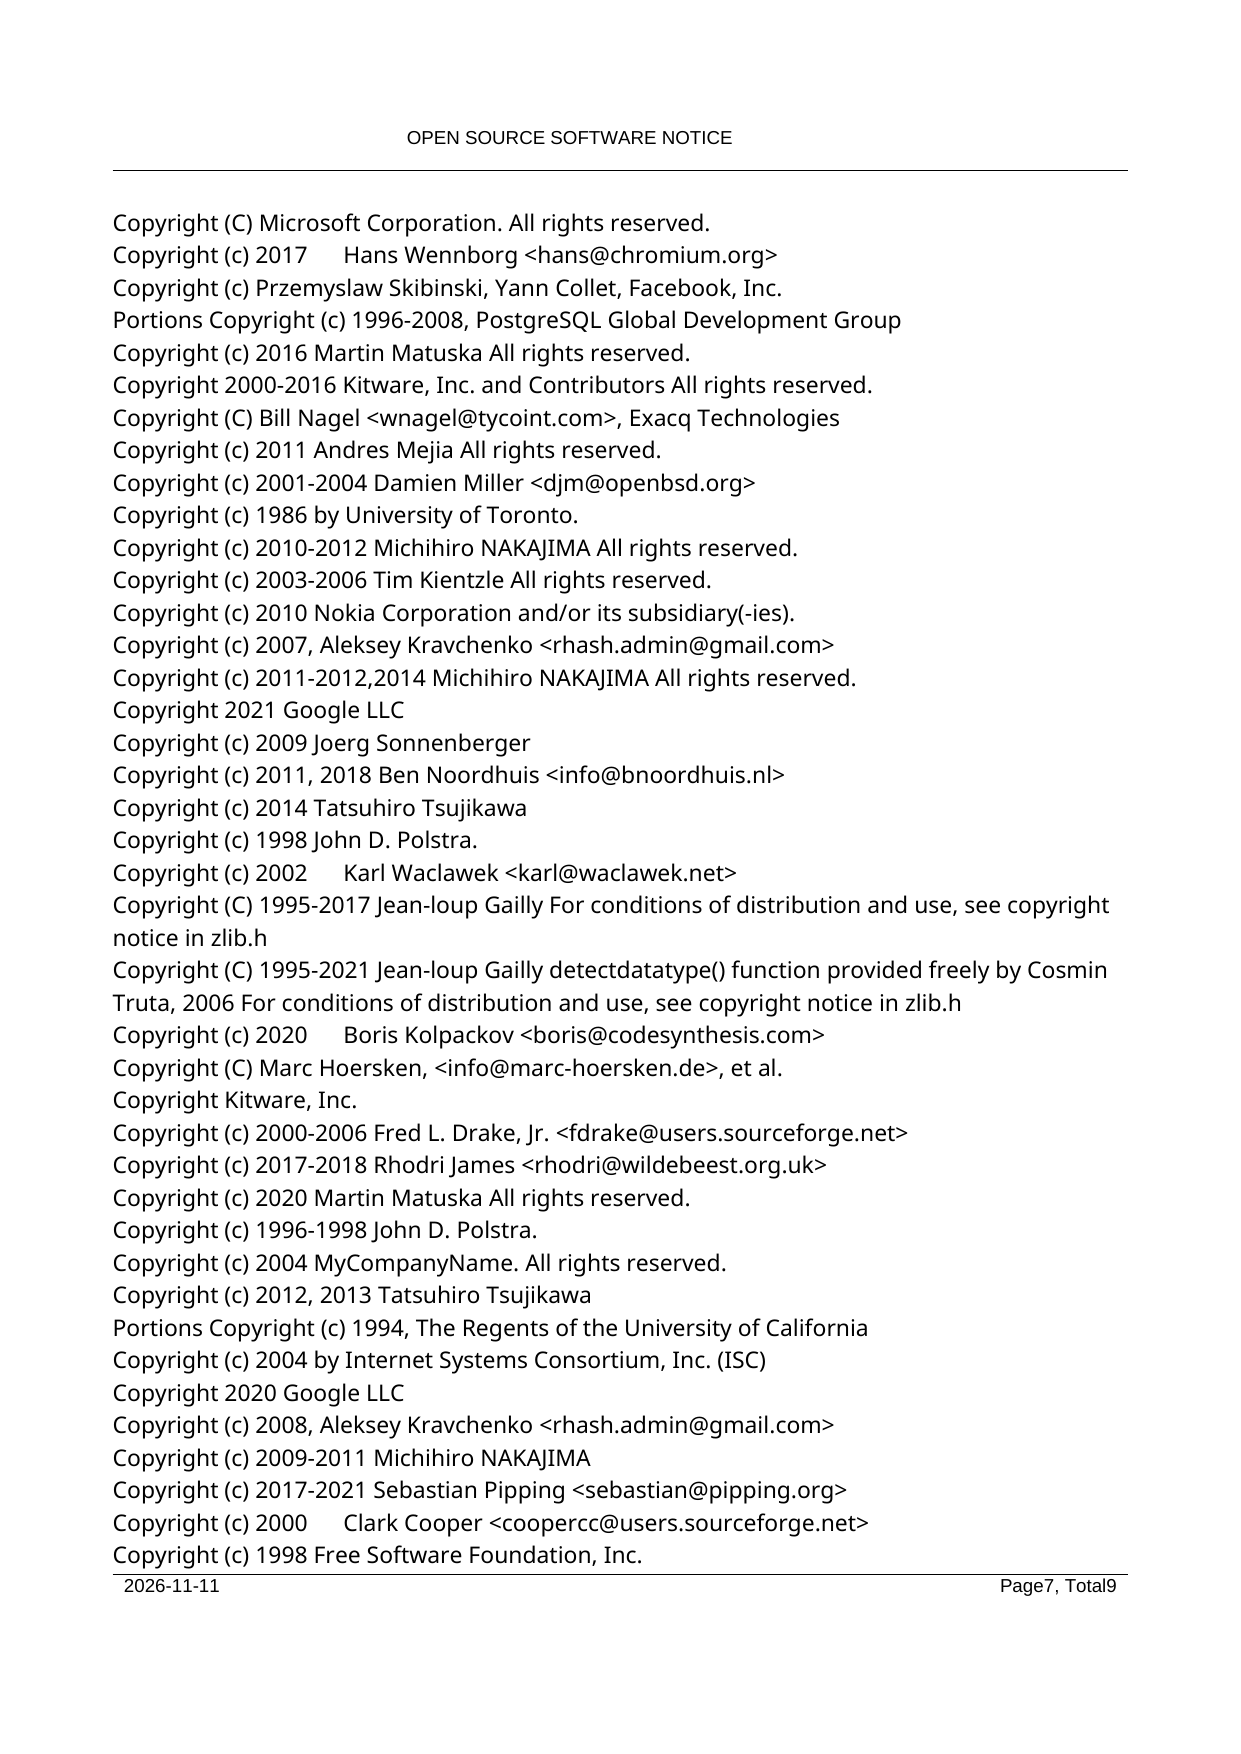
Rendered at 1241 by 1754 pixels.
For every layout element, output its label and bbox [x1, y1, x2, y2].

text [112, 206, 1128, 1571]
